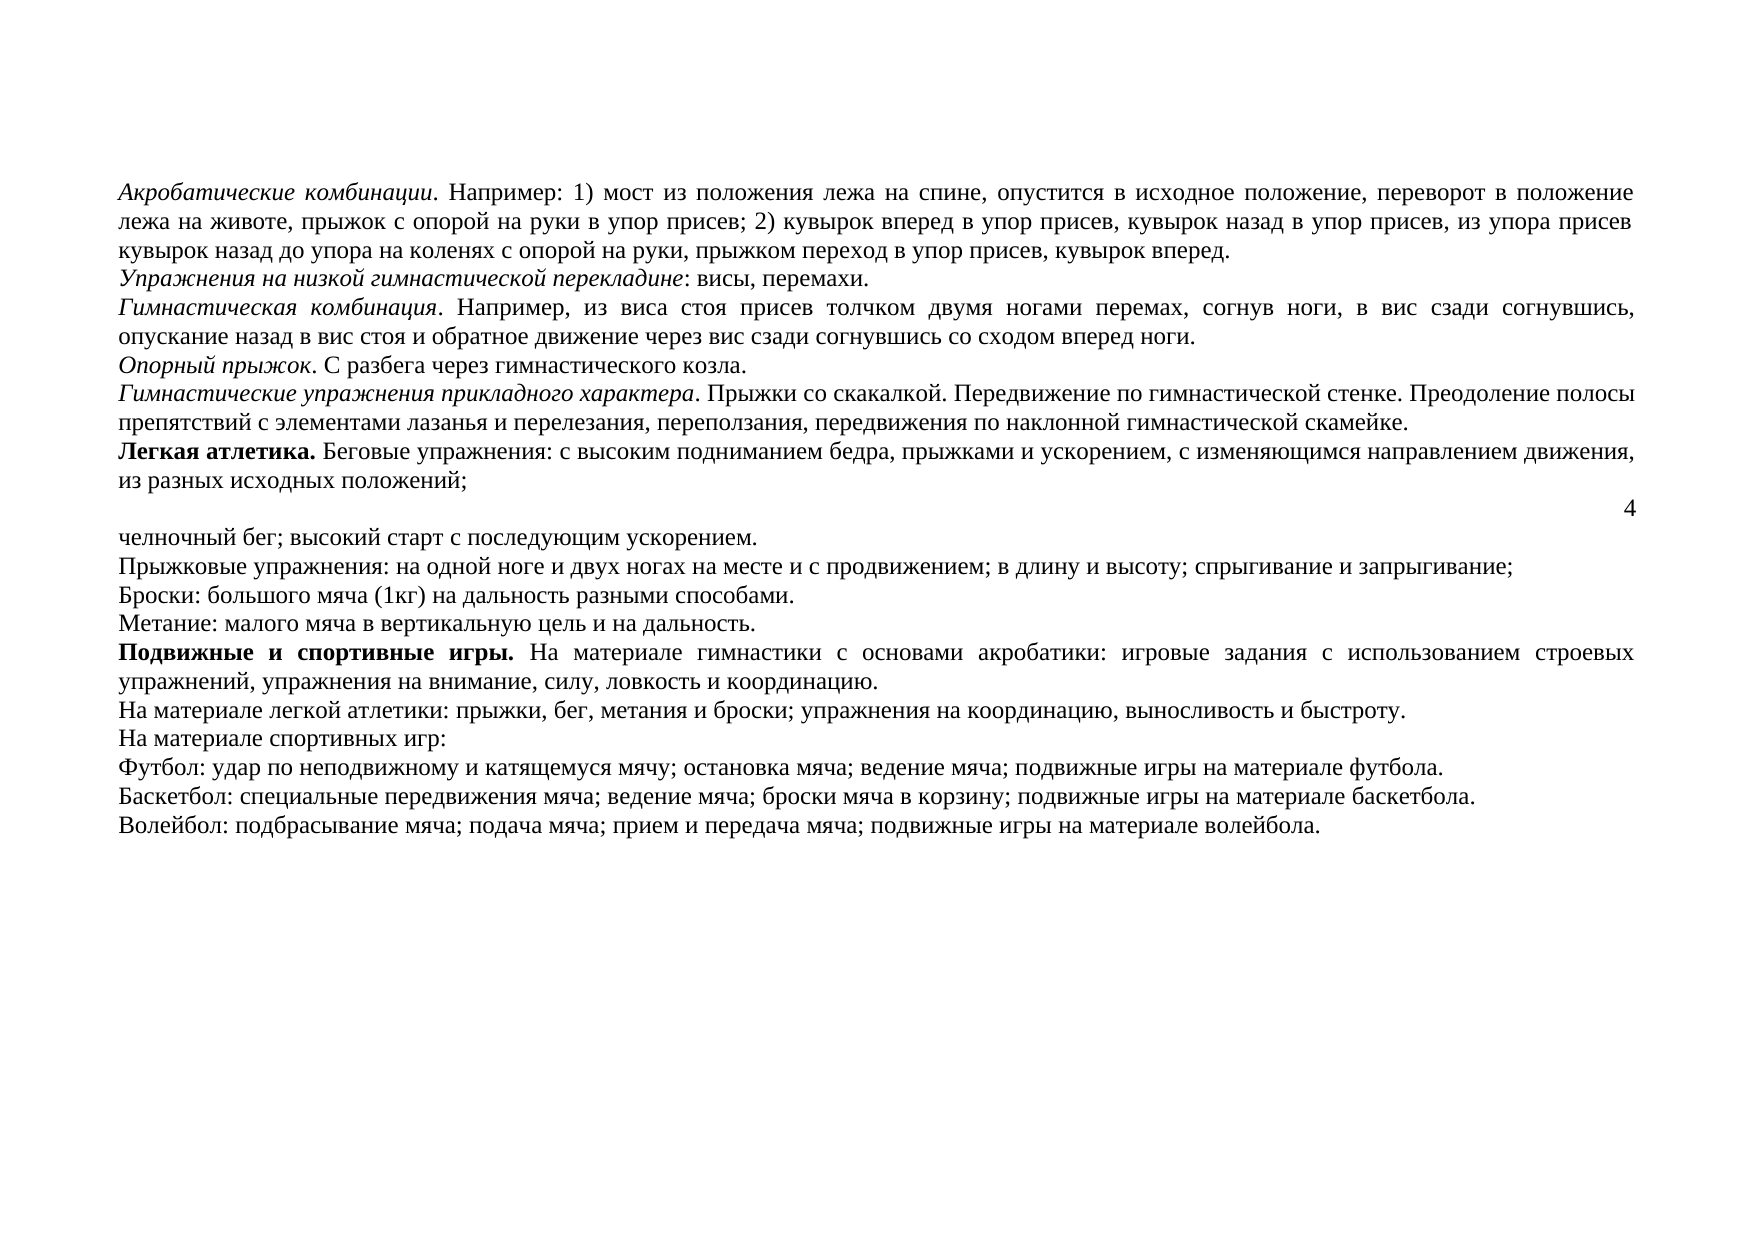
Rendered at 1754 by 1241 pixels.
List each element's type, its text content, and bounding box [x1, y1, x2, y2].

text 4 [118, 493, 1636, 522]
text Акробатические комбинации. Например: 1) мост из положения лежа на спине, опустится в исходное положение, переворот в положение лежа на животе, прыжок с опорой на руки в упор присев; 2) кувырок вперед в упор присев, кувырок назад в упор присев, из упора присев кувырок назад до упора на коленях с опорой на руки, прыжком переход в упор присев, кувырок вперед. [118, 177, 1636, 263]
text Футбол: удар по неподвижному и катящемуся мячу; остановка мяча; ведение мяча; подвижные игры на материале футбола. [118, 752, 1636, 781]
text Гимнастические упражнения прикладного характера. Прыжки со скакалкой. Передвижение по гимнастической стенке. Преодоление полосы препятствий с элементами лазанья и перелезания, переползания, передвижения по наклонной гимнастической скамейке. [118, 378, 1636, 436]
text Метание: малого мяча в вертикальную цель и на дальность. [118, 608, 1636, 637]
text челночный бег; высокий старт с последующим ускорением. [118, 522, 1636, 551]
text Гимнастическая комбинация. Например, из виса стоя присев толчком двумя ногами перемах, согнув ноги, в вис сзади согнувшись, опускание назад в вис стоя и обратное движение через вис сзади согнувшись со сходом вперед ноги. [118, 292, 1636, 350]
text Подвижные и спортивные игры. На материале гимнастики с основами акробатики: игровые задания с использованием строевых упражнений, упражнения на внимание, силу, ловкость и координацию. [118, 637, 1636, 695]
text Легкая атлетика. Беговые упражнения: с высоким подниманием бедра, прыжками и ускорением, с изменяющимся направлением движения, из разных исходных положений; [118, 436, 1636, 493]
text Баскетбол: специальные передвижения мяча; ведение мяча; броски мяча в корзину; подвижные игры на материале баскетбола. [118, 781, 1636, 810]
text Упражнения на низкой гимнастической перекладине: висы, перемахи. [118, 263, 1636, 292]
text Опорный прыжок. С разбега через гимнастического козла. [118, 350, 1636, 378]
text Броски: большого мяча (1кг) на дальность разными способами. [118, 580, 1636, 608]
text На материале легкой атлетики: прыжки, бег, метания и броски; упражнения на координацию, выносливость и быстроту. [118, 695, 1636, 723]
text На материале спортивных игр: [118, 723, 1636, 752]
text Волейбол: подбрасывание мяча; подача мяча; прием и передача мяча; подвижные игры на материале волейбола. [118, 810, 1636, 838]
text Прыжковые упражнения: на одной ноге и двух ногах на месте и с продвижением; в длину и высоту; спрыгивание и запрыгивание; [118, 551, 1636, 580]
